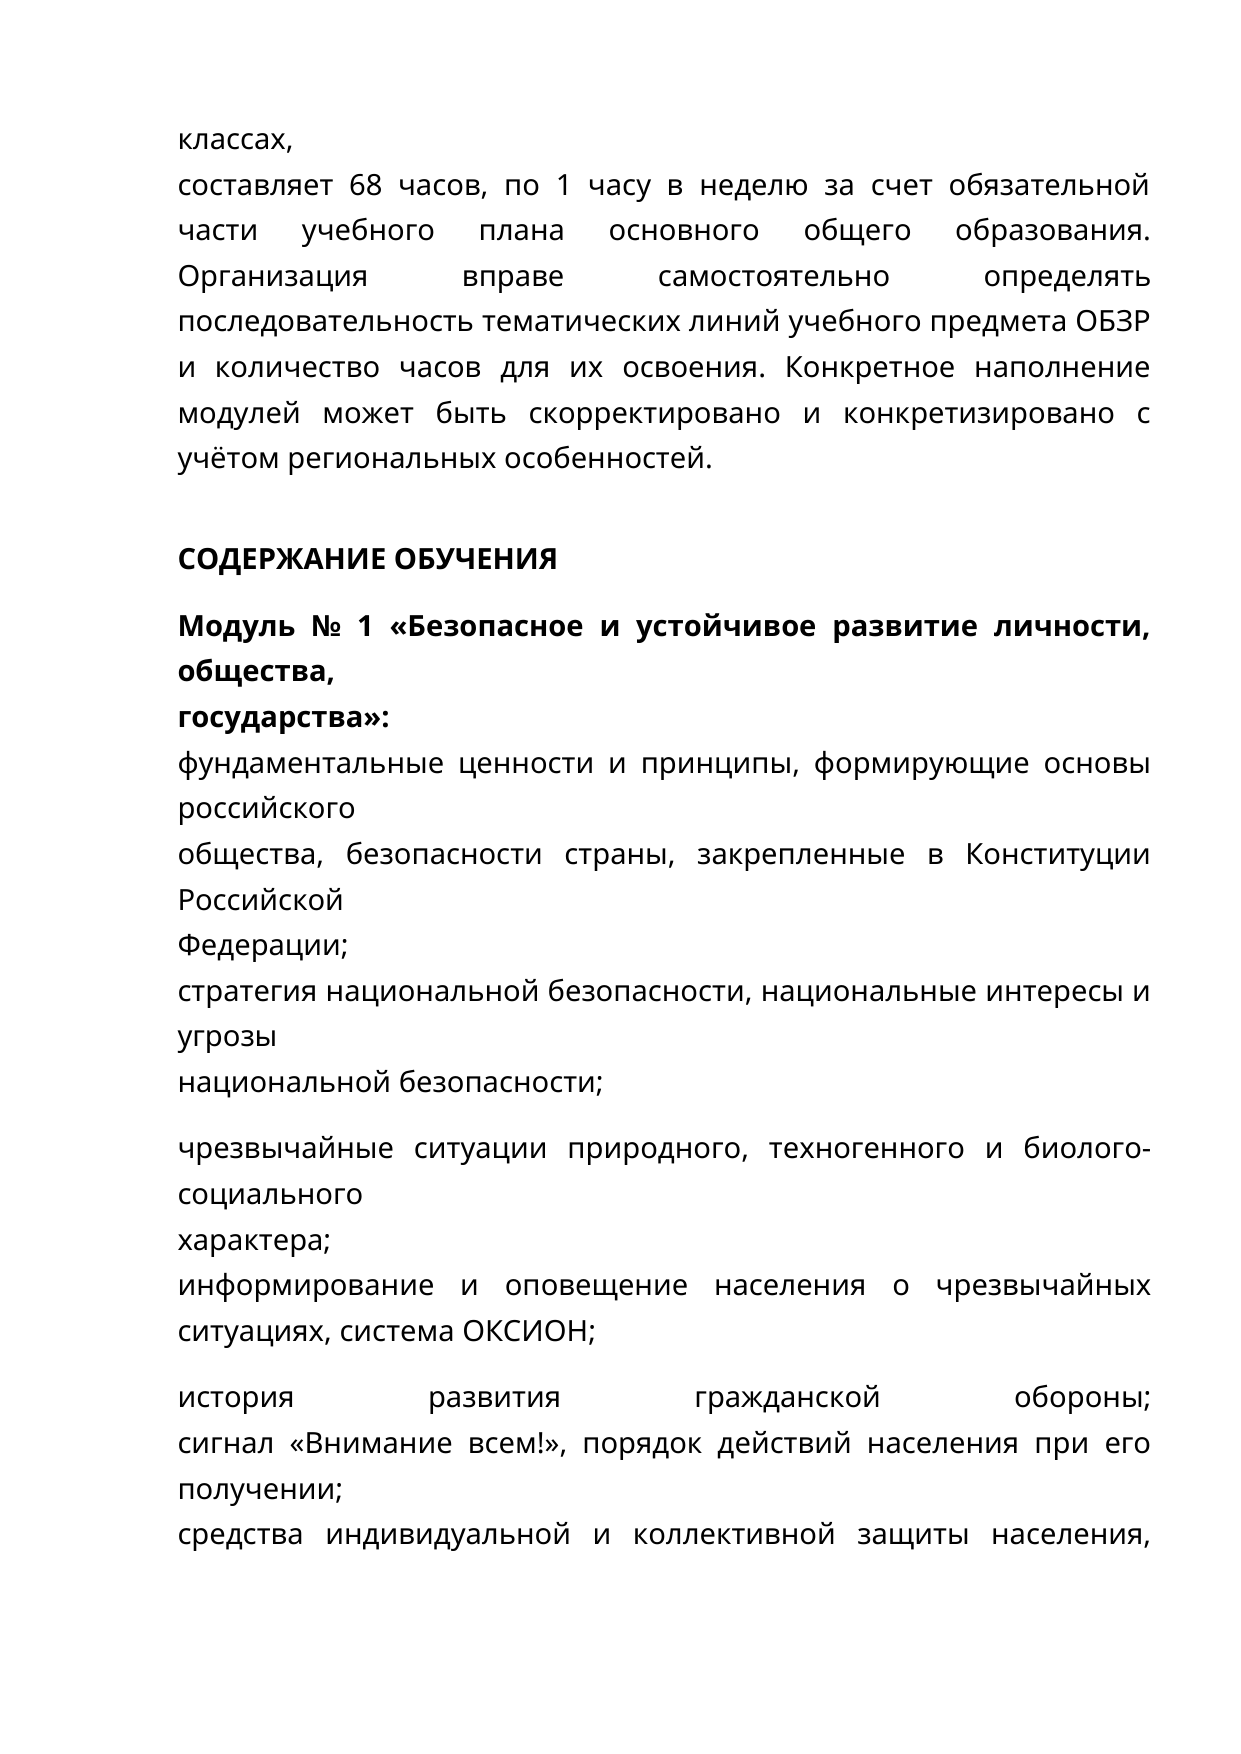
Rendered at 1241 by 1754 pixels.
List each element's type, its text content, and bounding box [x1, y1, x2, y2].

text чрезвычайные ситуации природного, техногенного и биолого-социального характера; информирование и оповещение населения о чрезвычайных ситуациях, система ОКСИОН; [177, 1128, 1152, 1350]
text СОДЕРЖАНИЕ ОБУЧЕНИЯ [177, 504, 1152, 578]
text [177, 1377, 1152, 1553]
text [177, 118, 1152, 477]
text Модуль № 1 «Безопасное и устойчивое развитие личности, общества, государства»: фундаментальные ценности и принципы, формирующие основы российского общества, безопасности страны, закрепленные в Конституции Российской Федерации; стратегия национальной безопасности, национальные интересы и угрозы национальной безопасности; [177, 605, 1152, 1101]
